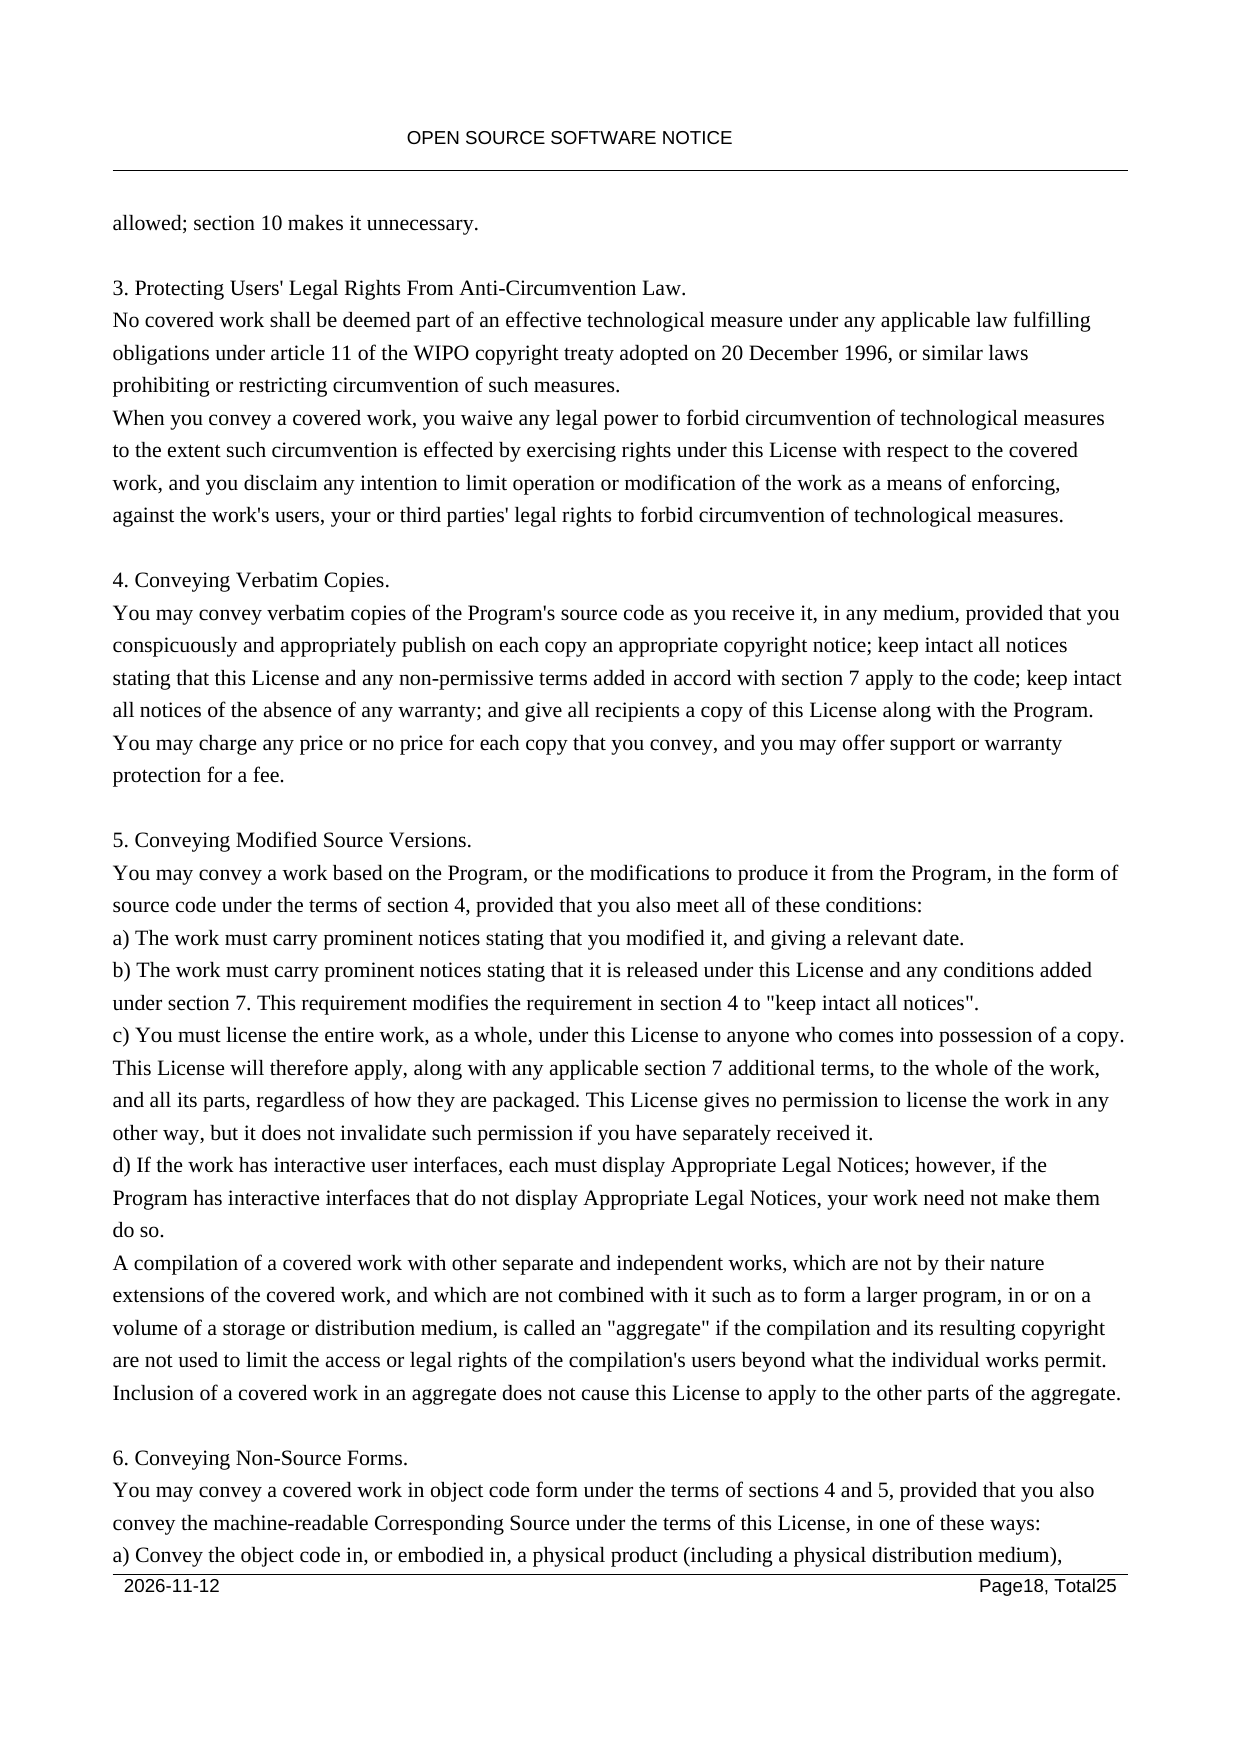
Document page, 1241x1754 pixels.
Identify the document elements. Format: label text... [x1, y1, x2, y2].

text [112, 1539, 1128, 1571]
text d) If the work has interactive user interfaces, each must display Appropriate Legal Notices; however, if the Program has interactive interfaces that do not display Appropriate Legal Notices, your work need not make them do so. [112, 1149, 1128, 1246]
text c) You must license the entire work, as a whole, under this License to anyone who comes into possession of a copy. This License will therefore apply, along with any applicable section 7 additional terms, to the whole of the work, and all its parts, regardless of how they are packaged. This License gives no permission to license the work in any other way, but it does not invalidate such permission if you have separately received it. [112, 1019, 1128, 1149]
text 6. Conveying Non-Source Forms. [112, 1441, 1128, 1474]
text 3. Protecting Users' Legal Rights From Anti-Circumvention Law. [112, 271, 1128, 304]
text You may charge any price or no price for each copy that you convey, and you may offer support or warranty protection for a fee. [112, 726, 1128, 791]
text When you convey a covered work, you waive any legal power to forbid circumvention of technological measures to the extent such circumvention is effected by exercising rights under this License with respect to the covered work, and you disclaim any intention to limit operation or modification of the work as a means of enforcing, against the work's users, your or third parties' legal rights to forbid circumvention of technological measures. [112, 401, 1128, 531]
text No covered work shall be deemed part of an effective technological measure under any applicable law fulfilling obligations under article 11 of the WIPO copyright treaty adopted on 20 December 1996, or similar laws prohibiting or restricting circumvention of such measures. [112, 304, 1128, 401]
text You may convey verbatim copies of the Program's source code as you receive it, in any medium, provided that you conspicuously and appropriately publish on each copy an appropriate copyright notice; keep intact all notices stating that this License and any non-permissive terms added in accord with section 7 apply to the code; keep intact all notices of the absence of any warranty; and give all recipients a copy of this License along with the Program. [112, 596, 1128, 726]
text b) The work must carry prominent notices stating that it is released under this License and any conditions added under section 7. This requirement modifies the requirement in section 4 to "keep intact all notices". [112, 954, 1128, 1019]
text a) The work must carry prominent notices stating that you modified it, and giving a relevant date. [112, 921, 1128, 954]
text You may convey a work based on the Program, or the modifications to produce it from the Program, in the form of source code under the terms of section 4, provided that you also meet all of these conditions: [112, 856, 1128, 921]
text 5. Conveying Modified Source Versions. [112, 824, 1128, 856]
text A compilation of a covered work with other separate and independent works, which are not by their nature extensions of the covered work, and which are not combined with it such as to form a larger program, in or on a volume of a storage or distribution medium, is called an "aggregate" if the compilation and its resulting copyright are not used to limit the access or legal rights of the compilation's users beyond what the individual works permit. Inclusion of a covered work in an aggregate does not cause this License to apply to the other parts of the aggregate. [112, 1246, 1128, 1409]
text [112, 206, 1128, 239]
text 4. Conveying Verbatim Copies. [112, 564, 1128, 596]
text You may convey a covered work in object code form under the terms of sections 4 and 5, provided that you also convey the machine-readable Corresponding Source under the terms of this License, in one of these ways: [112, 1474, 1128, 1539]
